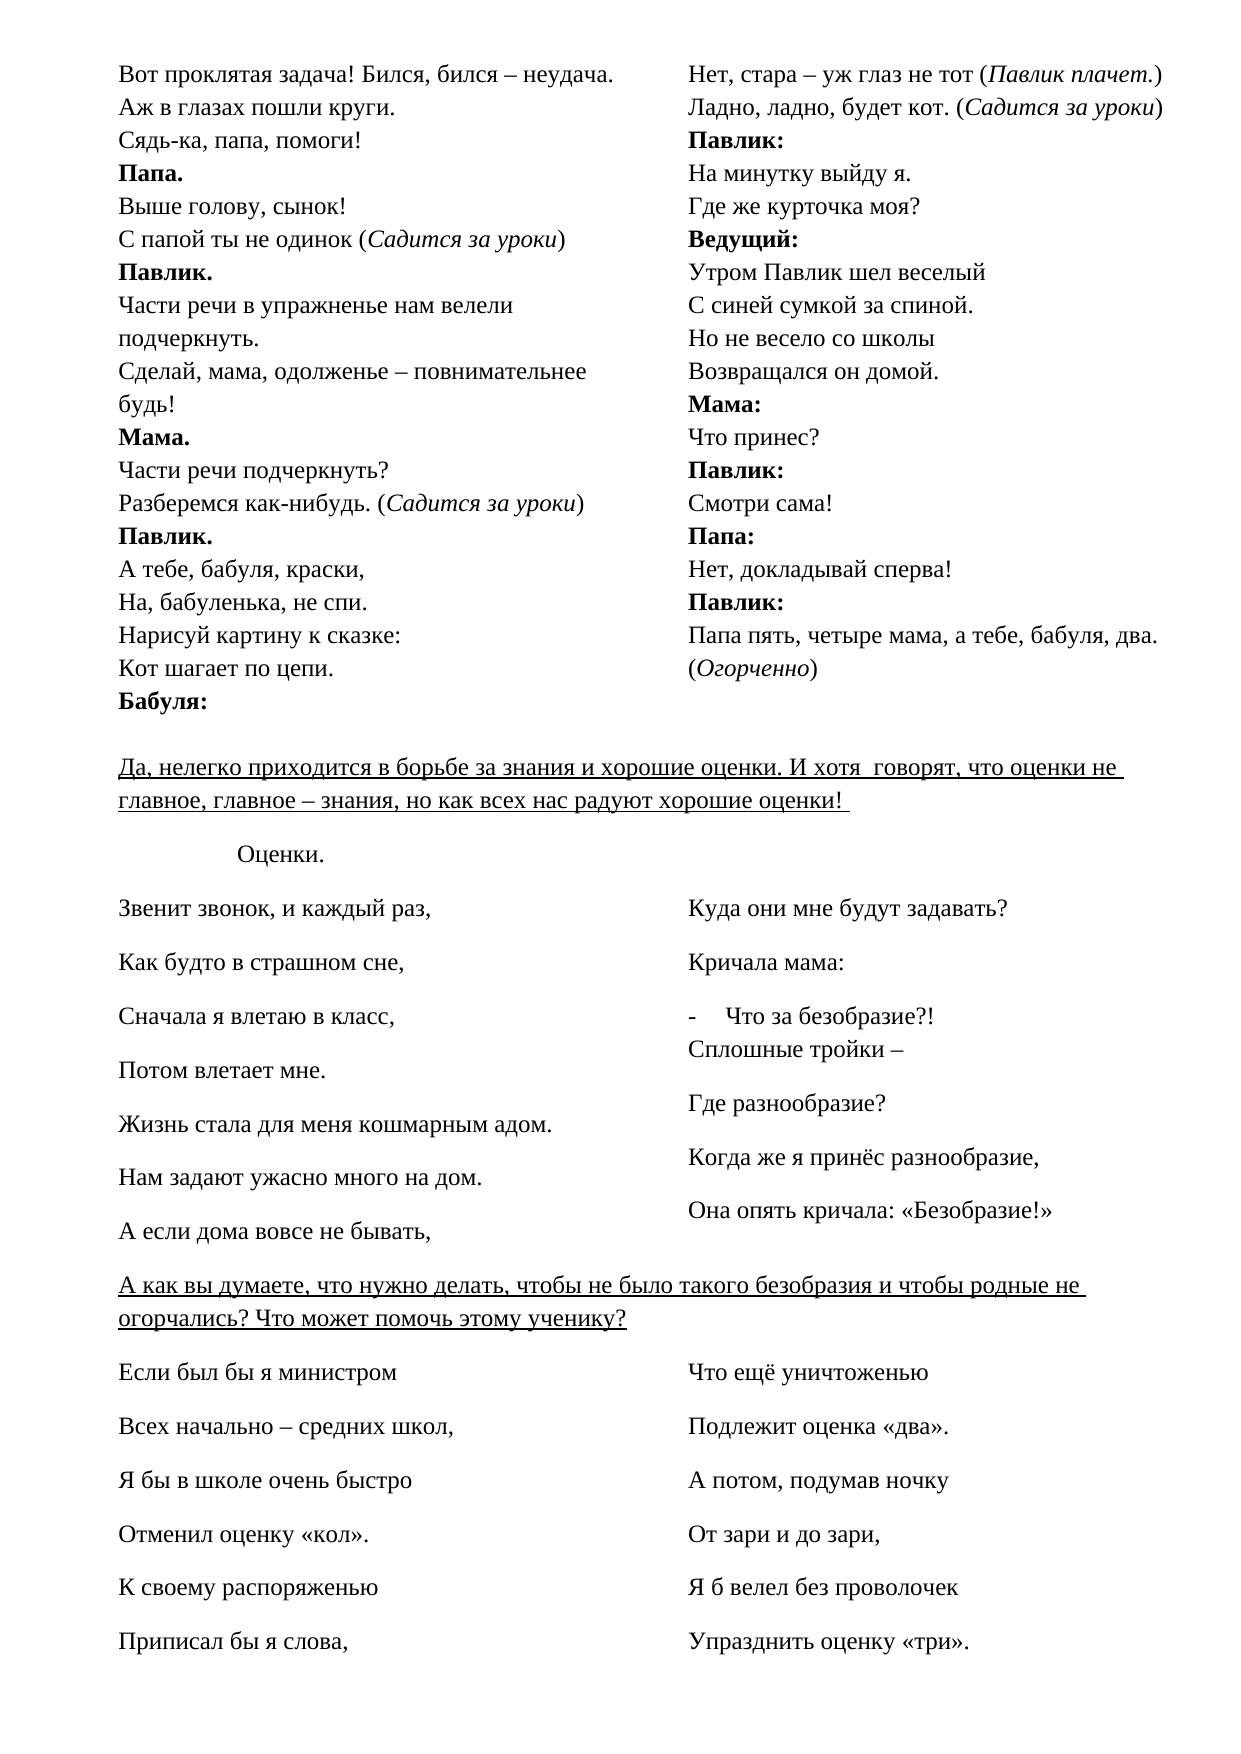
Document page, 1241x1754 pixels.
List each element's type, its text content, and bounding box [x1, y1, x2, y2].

text Сплошные тройки – [688, 1034, 1184, 1063]
text Мама. [118, 422, 614, 451]
text Отменил оценку «кол». [118, 1519, 614, 1547]
text Подлежит оценка «два». [688, 1411, 1184, 1440]
text Сначала я влетаю в класс, [118, 1001, 614, 1030]
text От зари и до зари, [688, 1519, 1184, 1547]
text Выше голову, сынок! С папой ты не одинок (Садится за уроки) [118, 191, 614, 253]
text Части речи в упражненье нам велели подчеркнуть. Сделай, мама, одолженье – повнимательнее будь! [118, 290, 614, 418]
text Мама: [688, 389, 1184, 418]
text Что ещё уничтоженью [688, 1357, 1184, 1386]
text Жизнь стала для меня кошмарным адом. [118, 1109, 614, 1137]
text А как вы думаете, что нужно делать, чтобы не было такого безобразия и чтобы родные не огорчались? Что может помочь этому ученику? [118, 1270, 1184, 1332]
text Я б велел без проволочек [688, 1572, 1184, 1601]
list Что за безобразие?! [688, 1001, 1184, 1030]
text Павлик: [688, 587, 1184, 616]
text Нет, докладывай сперва! [688, 554, 1184, 583]
text На минутку выйду я. Где же курточка моя? [688, 158, 1184, 220]
text Куда они мне будут задавать? [688, 893, 1184, 922]
text Я бы в школе очень быстро [118, 1465, 614, 1493]
text Как будто в страшном сне, [118, 947, 614, 976]
text Павлик. [118, 521, 614, 550]
text Утром Павлик шел веселый С синей сумкой за спиной. Но не весело со школы Возвращался он домой. [688, 257, 1184, 385]
text Папа: [688, 521, 1184, 550]
text Она опять кричала: «Безобразие!» [688, 1196, 1184, 1224]
text Папа пять, четыре мама, а тебе, бабуля, два. (Огорченно) [688, 620, 1184, 682]
text Упразднить оценку «три». [688, 1626, 1184, 1655]
text К своему распоряженью [118, 1572, 614, 1601]
text Павлик: [688, 125, 1184, 154]
text Где разнообразие? [688, 1088, 1184, 1117]
text Когда же я принёс разнообразие, [688, 1142, 1184, 1170]
text Нам задают ужасно много на дом. [118, 1162, 614, 1191]
text Ведущий: [688, 224, 1184, 253]
text Да, нелегко приходится в борьбе за знания и хорошие оценки. И хотя говорят, что оценки не главное, главное – знания, но как всех нас радуют хорошие оценки! [118, 752, 1184, 814]
text Павлик. [118, 257, 614, 286]
text Папа. [118, 158, 614, 187]
text Оценки. [118, 839, 1184, 868]
text Павлик: [688, 455, 1184, 484]
text Потом влетает мне. [118, 1055, 614, 1083]
text Приписал бы я слова, [118, 1626, 614, 1655]
text Звенит звонок, и каждый раз, [118, 893, 614, 922]
text Вот проклятая задача! Бился, бился – неудача. Аж в глазах пошли круги. Сядь-ка, папа, помоги! [118, 59, 614, 154]
text Смотри сама! [688, 488, 1184, 517]
text А тебе, бабуля, краски, На, бабуленька, не спи. Нарисуй картину к сказке: Кот шагает по цепи. [118, 554, 614, 682]
text Кричала мама: [688, 947, 1184, 976]
text А если дома вовсе не бывать, [118, 1216, 614, 1245]
text Бабуля: [118, 686, 614, 715]
text Части речи подчеркнуть? Разберемся как-нибудь. (Садится за уроки) [118, 455, 614, 517]
text Нет, стара – уж глаз не тот (Павлик плачет.) Ладно, ладно, будет кот. (Садится за уроки) [688, 59, 1184, 121]
text Всех начально – средних школ, [118, 1411, 614, 1440]
text Что принес? [688, 422, 1184, 451]
text Если был бы я министром [118, 1357, 614, 1386]
text А потом, подумав ночку [688, 1465, 1184, 1493]
